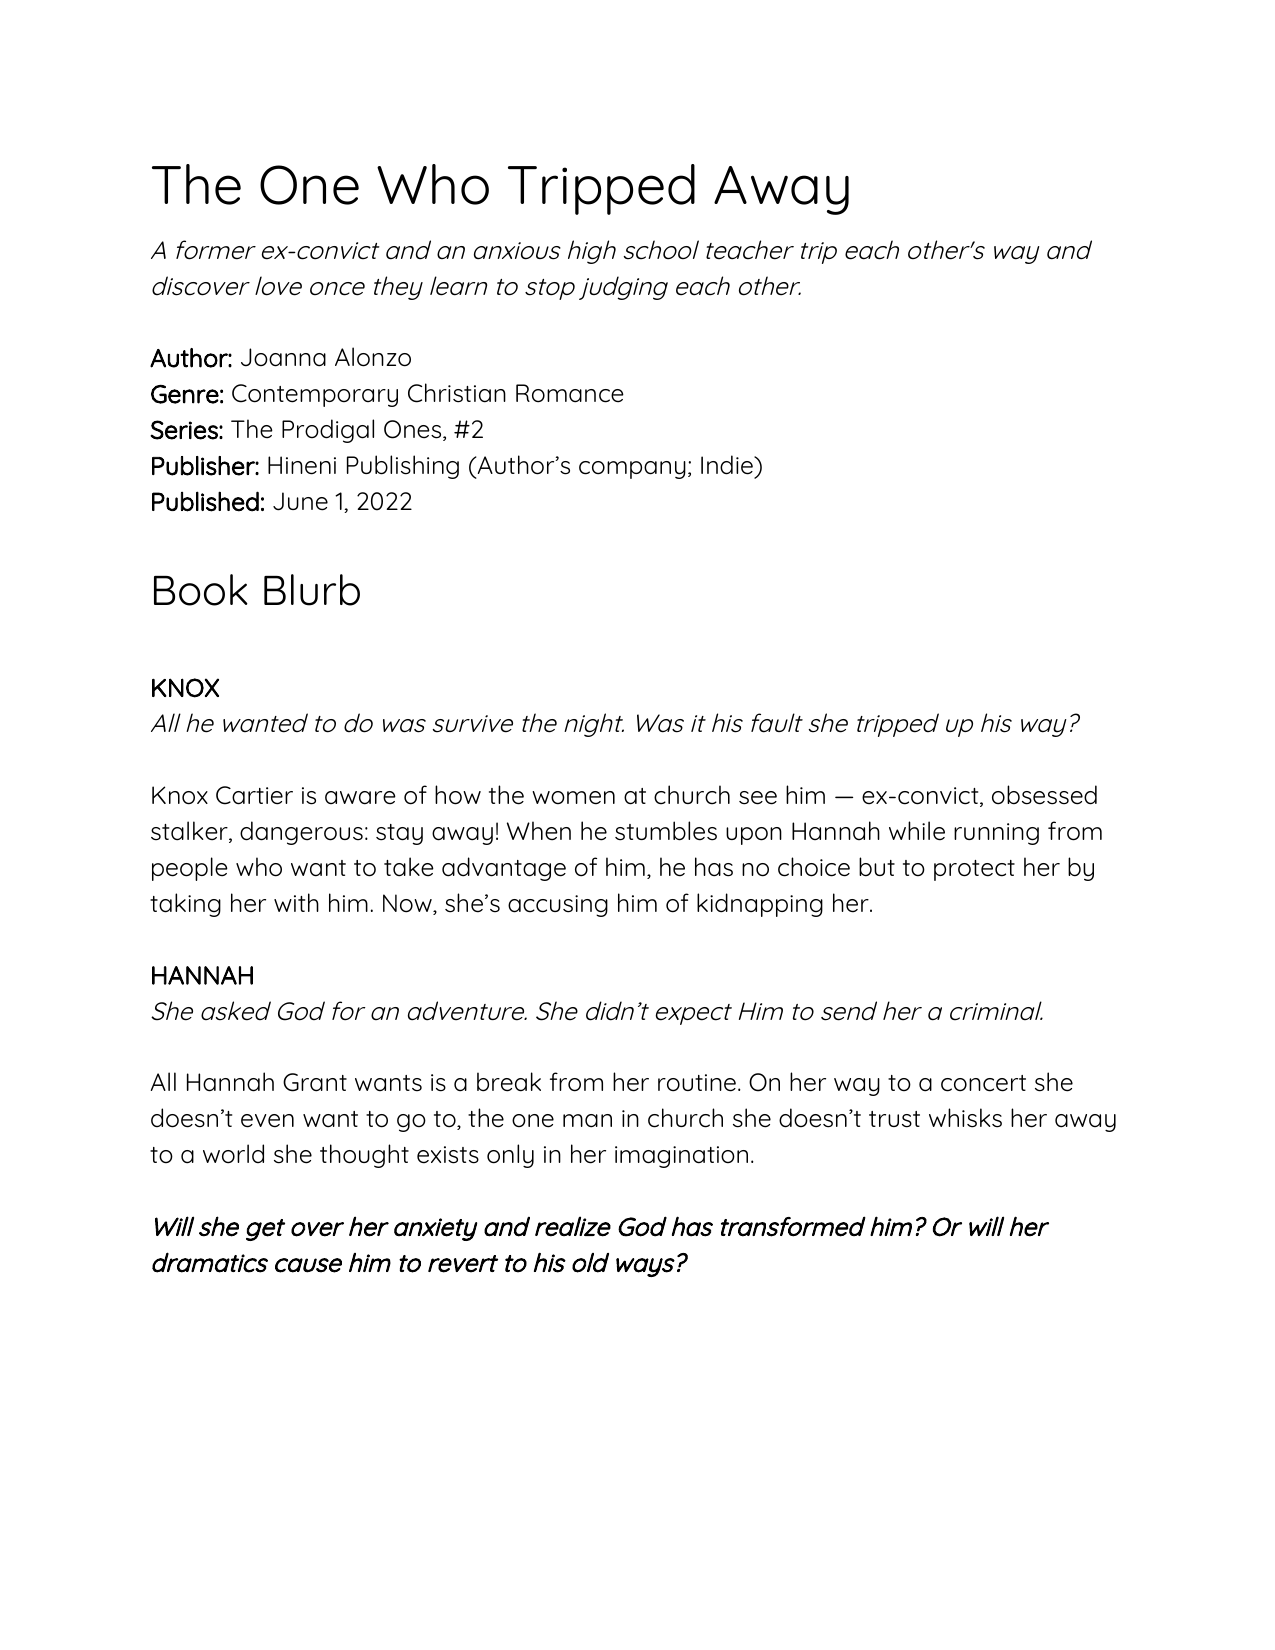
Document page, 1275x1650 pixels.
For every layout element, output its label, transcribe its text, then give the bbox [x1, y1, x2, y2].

text HANNAH She asked God for an adventure. She didn’t expect Him to send her a criminal. [150, 959, 1125, 1026]
text Published: June 1, 2022 [150, 486, 1125, 517]
text Series: The Prodigal Ones, #2 [150, 414, 1125, 445]
text Knox Cartier is aware of how the women at church see him — ex-convict, obsessed stalker, dangerous: stay away! When he stumbles upon Hannah while running from people who want to take advantage of him, he has no choice but to protect her by taking her with him. Now, she’s accusing him of kidnapping her. [150, 779, 1125, 918]
text Publisher: Hineni Publishing (Author’s company; Indie) [150, 450, 1125, 481]
text All Hannah Grant wants is a break from her routine. On her way to a concert she doesn’t even want to go to, the one man in church she doesn’t trust whisks her away to a world she thought exists only in her imagination. [150, 1067, 1125, 1170]
subtitle Book Blurb [150, 563, 1125, 615]
text Genre: Contemporary Christian Romance [150, 378, 1125, 409]
text KNOX All he wanted to do was survive the night. Was it his fault she tripped up his way? [150, 672, 1125, 739]
text Author: Joanna Alonzo [150, 342, 1125, 373]
title The One Who Tripped Away [150, 150, 1125, 218]
text Will she get over her anxiety and realize God has transformed him? Or will her dramatics cause him to revert to his old ways? [150, 1211, 1125, 1278]
text A former ex-convict and an anxious high school teacher trip each other's way and discover love once they learn to stop judging each other. [150, 234, 1125, 301]
